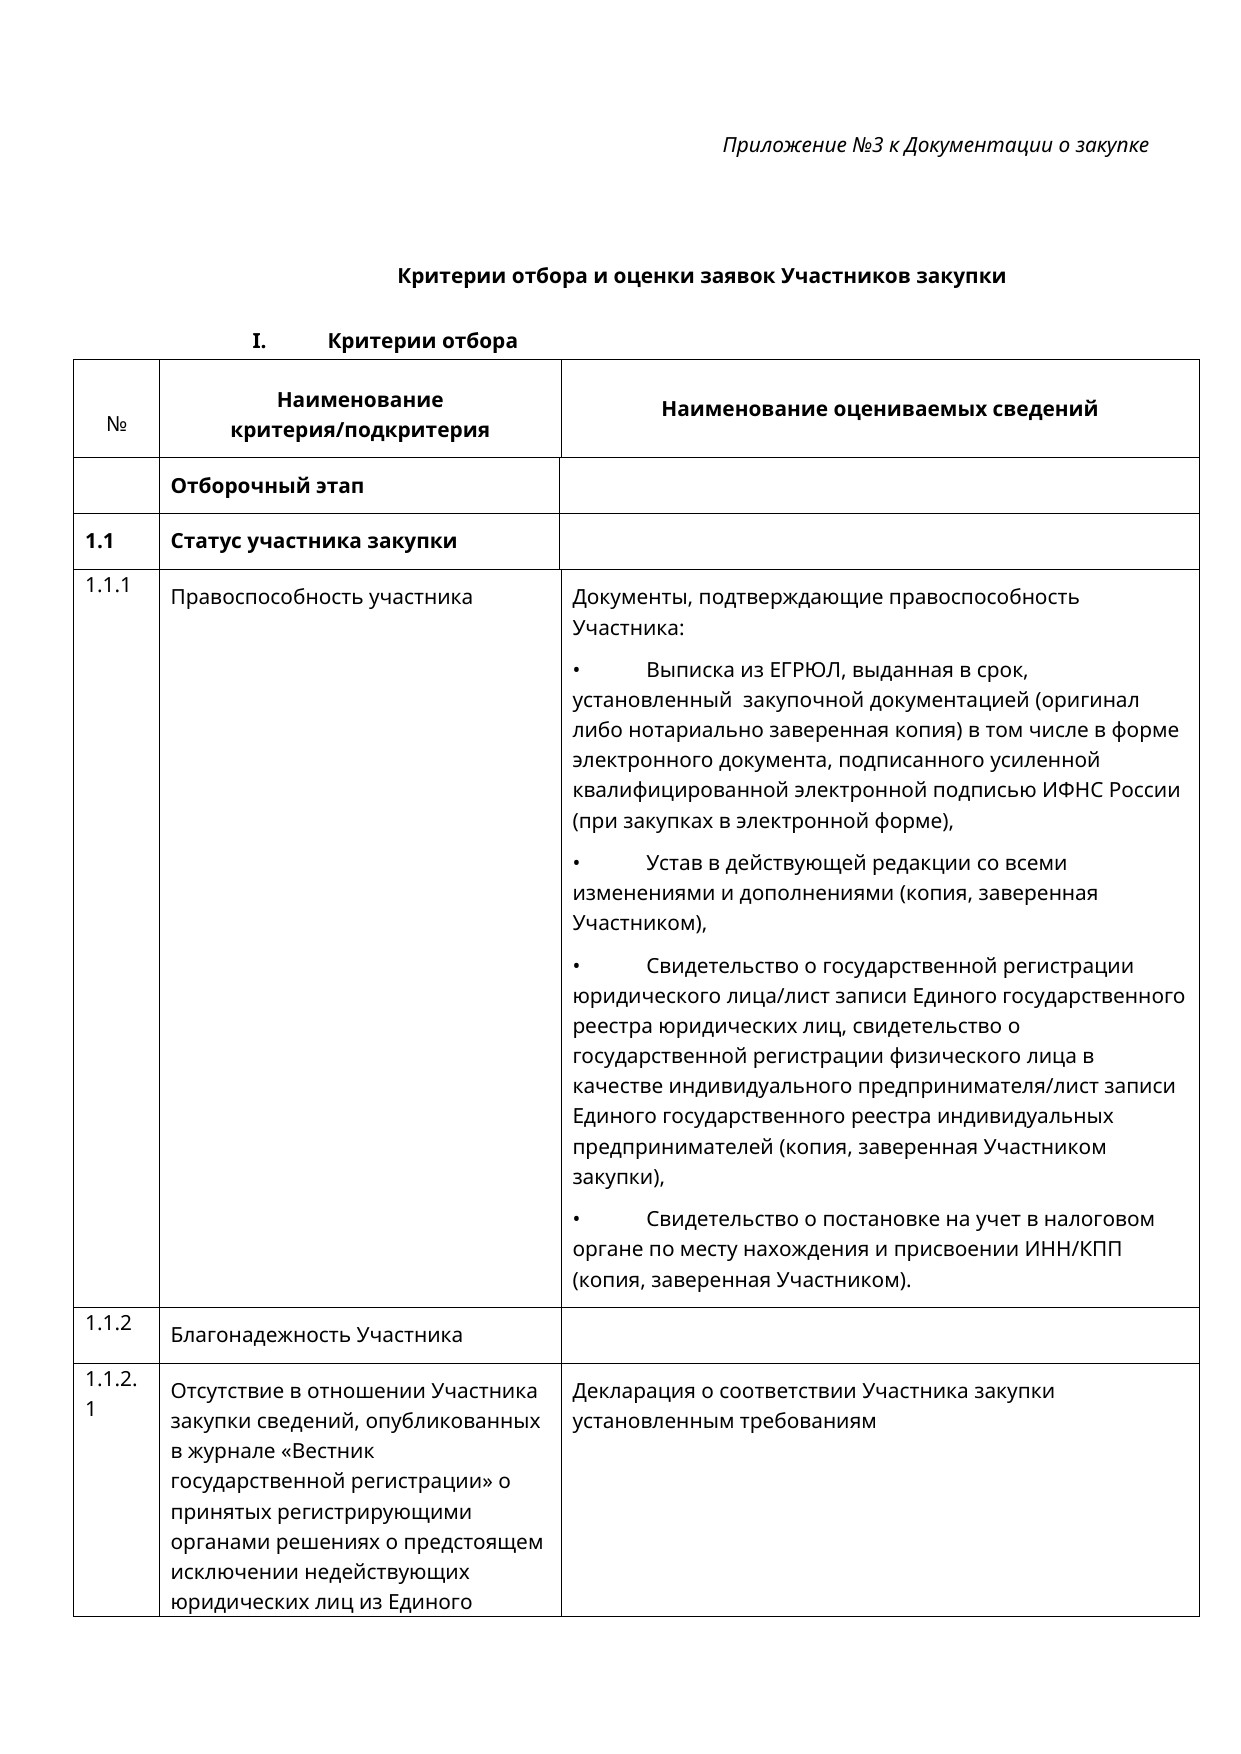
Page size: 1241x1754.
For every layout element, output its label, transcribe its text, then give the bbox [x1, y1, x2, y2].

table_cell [160, 1364, 561, 1616]
table_cell Документы, подтверждающие правоспособность Участника: • Выписка из ЕГРЮЛ, выданная в срок, установленный закупочной документацией (оригинал либо нотариально заверенная копия) в том числе в форме электронного документа, подписанного усиленной квалифицированной электронной подписью ИФНС России (при закупках в электронной форме), • Устав в действующей редакции со всеми изменениями и дополнениями (копия, заверенная Участником), • Свидетельство о государственной регистрации юридического лица/лист записи Единого государственного реестра юридических лиц, свидетельство о государственной регистрации физического лица в качестве индивидуального предпринимателя/лист записи Единого государственного реестра индивидуальных предпринимателей (копия, заверенная Участником закупки), • Свидетельство о постановке на учет в налоговом органе по месту нахождения и присвоении ИНН/КПП (копия, заверенная Участником). [562, 570, 1199, 1307]
table_cell 1.1.2.1 [74, 1364, 159, 1616]
table_cell 1.1 [74, 514, 159, 569]
table_cell Статус участника закупки [160, 514, 559, 569]
list Критерии отбора [252, 326, 1152, 355]
list Критерии отбора и оценки заявок Участников закупки [252, 261, 1152, 289]
table_cell Правоспособность участника [160, 570, 561, 1307]
table_cell [560, 458, 1199, 513]
table_cell [74, 458, 159, 513]
table_header Наименование оцениваемых сведений [562, 360, 1199, 457]
table_cell Отборочный этап [160, 458, 559, 513]
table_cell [562, 1364, 1199, 1616]
list Приложение №3 к Документации о закупке [252, 131, 1152, 159]
table_cell [560, 514, 1199, 569]
table_cell 1.1.1 [74, 570, 159, 1307]
table_cell Благонадежность Участника [160, 1308, 561, 1363]
table_header № [74, 360, 159, 457]
table_cell [562, 1308, 1199, 1363]
table_header Наименование критерия/подкритерия [160, 360, 561, 457]
table_cell 1.1.2 [74, 1308, 159, 1363]
